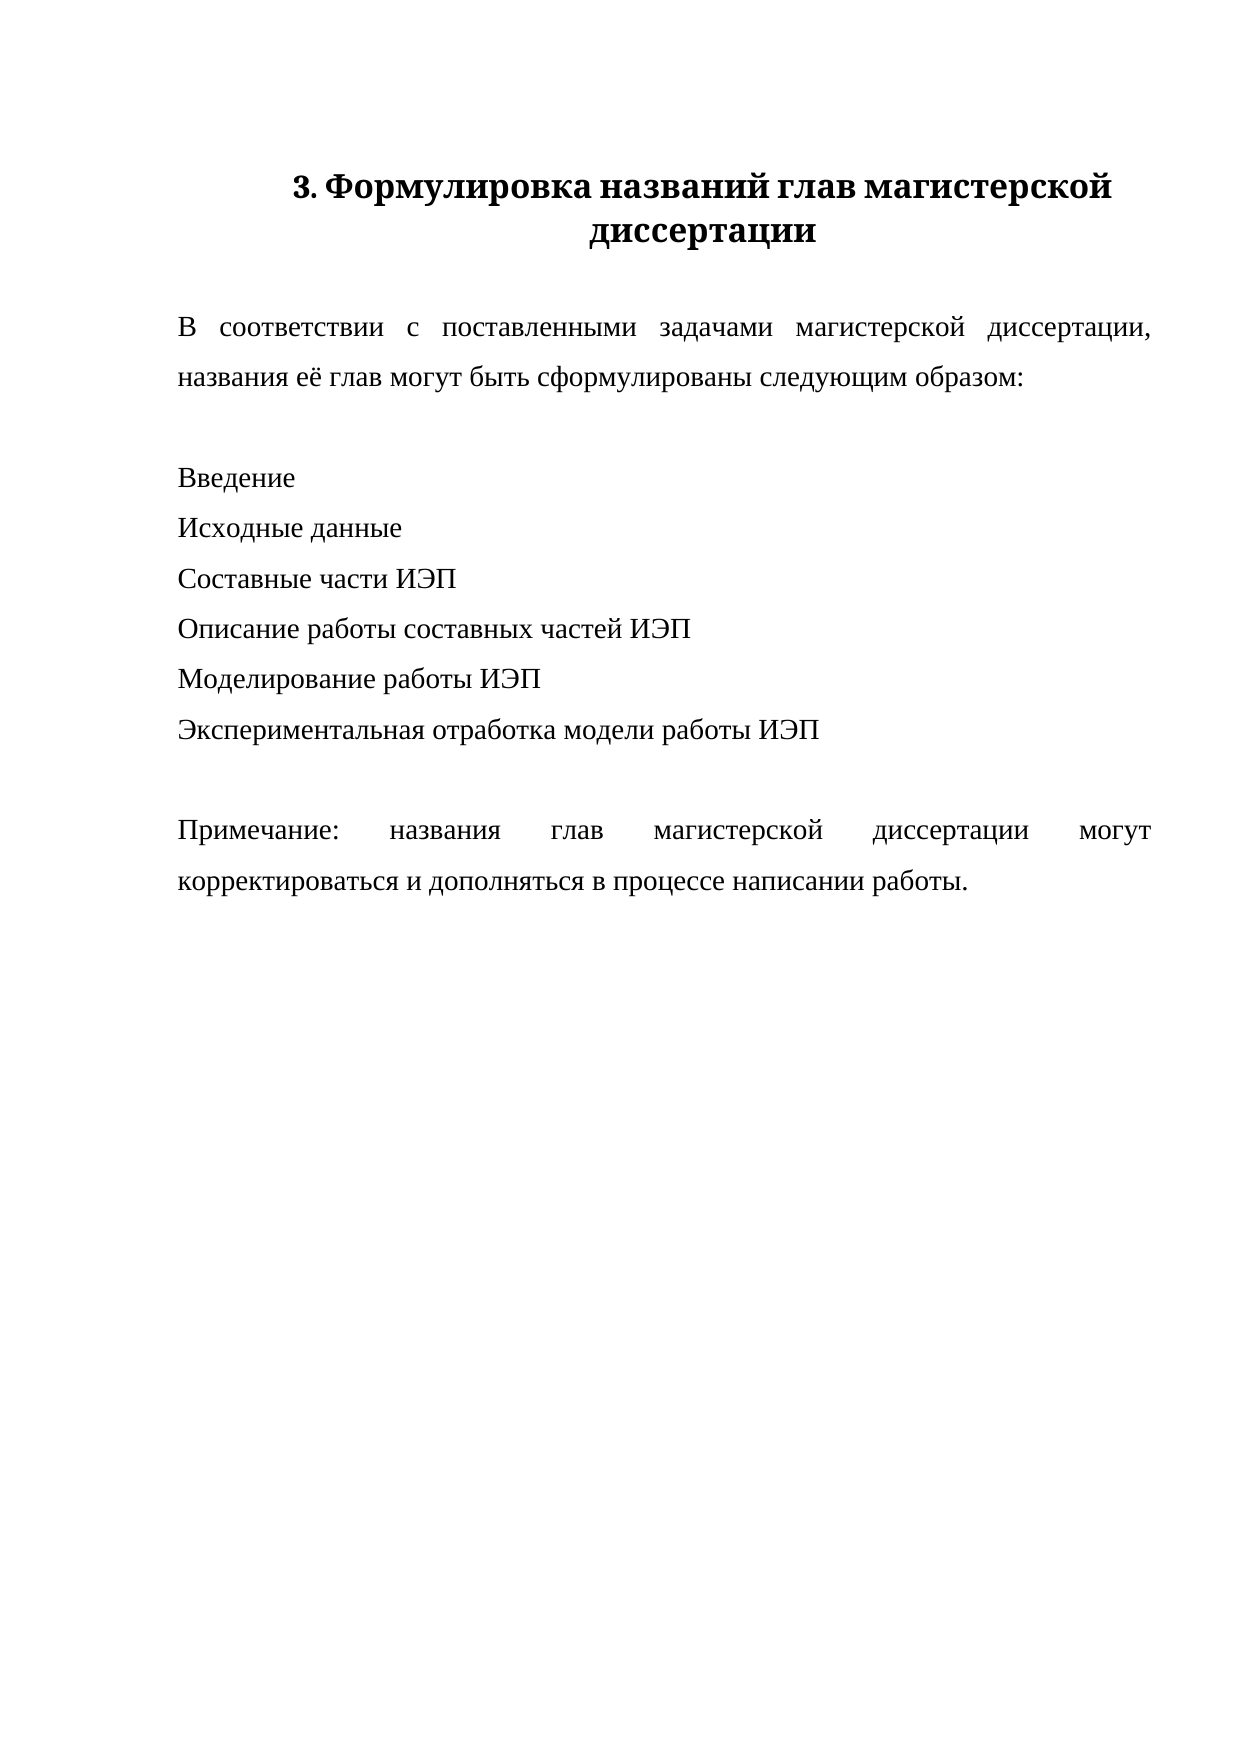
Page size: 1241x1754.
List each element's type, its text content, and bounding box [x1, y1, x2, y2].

text Описание работы составных частей ИЭП [177, 611, 1152, 645]
text В соответствии с поставленными задачами магистерской диссертации, названия её глав могут быть сформулированы следующим образом: [177, 309, 1152, 393]
text Примечание: названия глав магистерской диссертации могут корректироваться и дополняться в процессе написании работы. [177, 812, 1152, 896]
text Введение [177, 460, 1152, 494]
text Исходные данные [177, 511, 1152, 544]
text Экспериментальная отработка модели работы ИЭП [177, 712, 1152, 745]
subtitle 3. Формулировка названий глав магистерской диссертации [254, 168, 1152, 251]
text Составные части ИЭП [177, 561, 1152, 594]
text Моделирование работы ИЭП [177, 661, 1152, 695]
